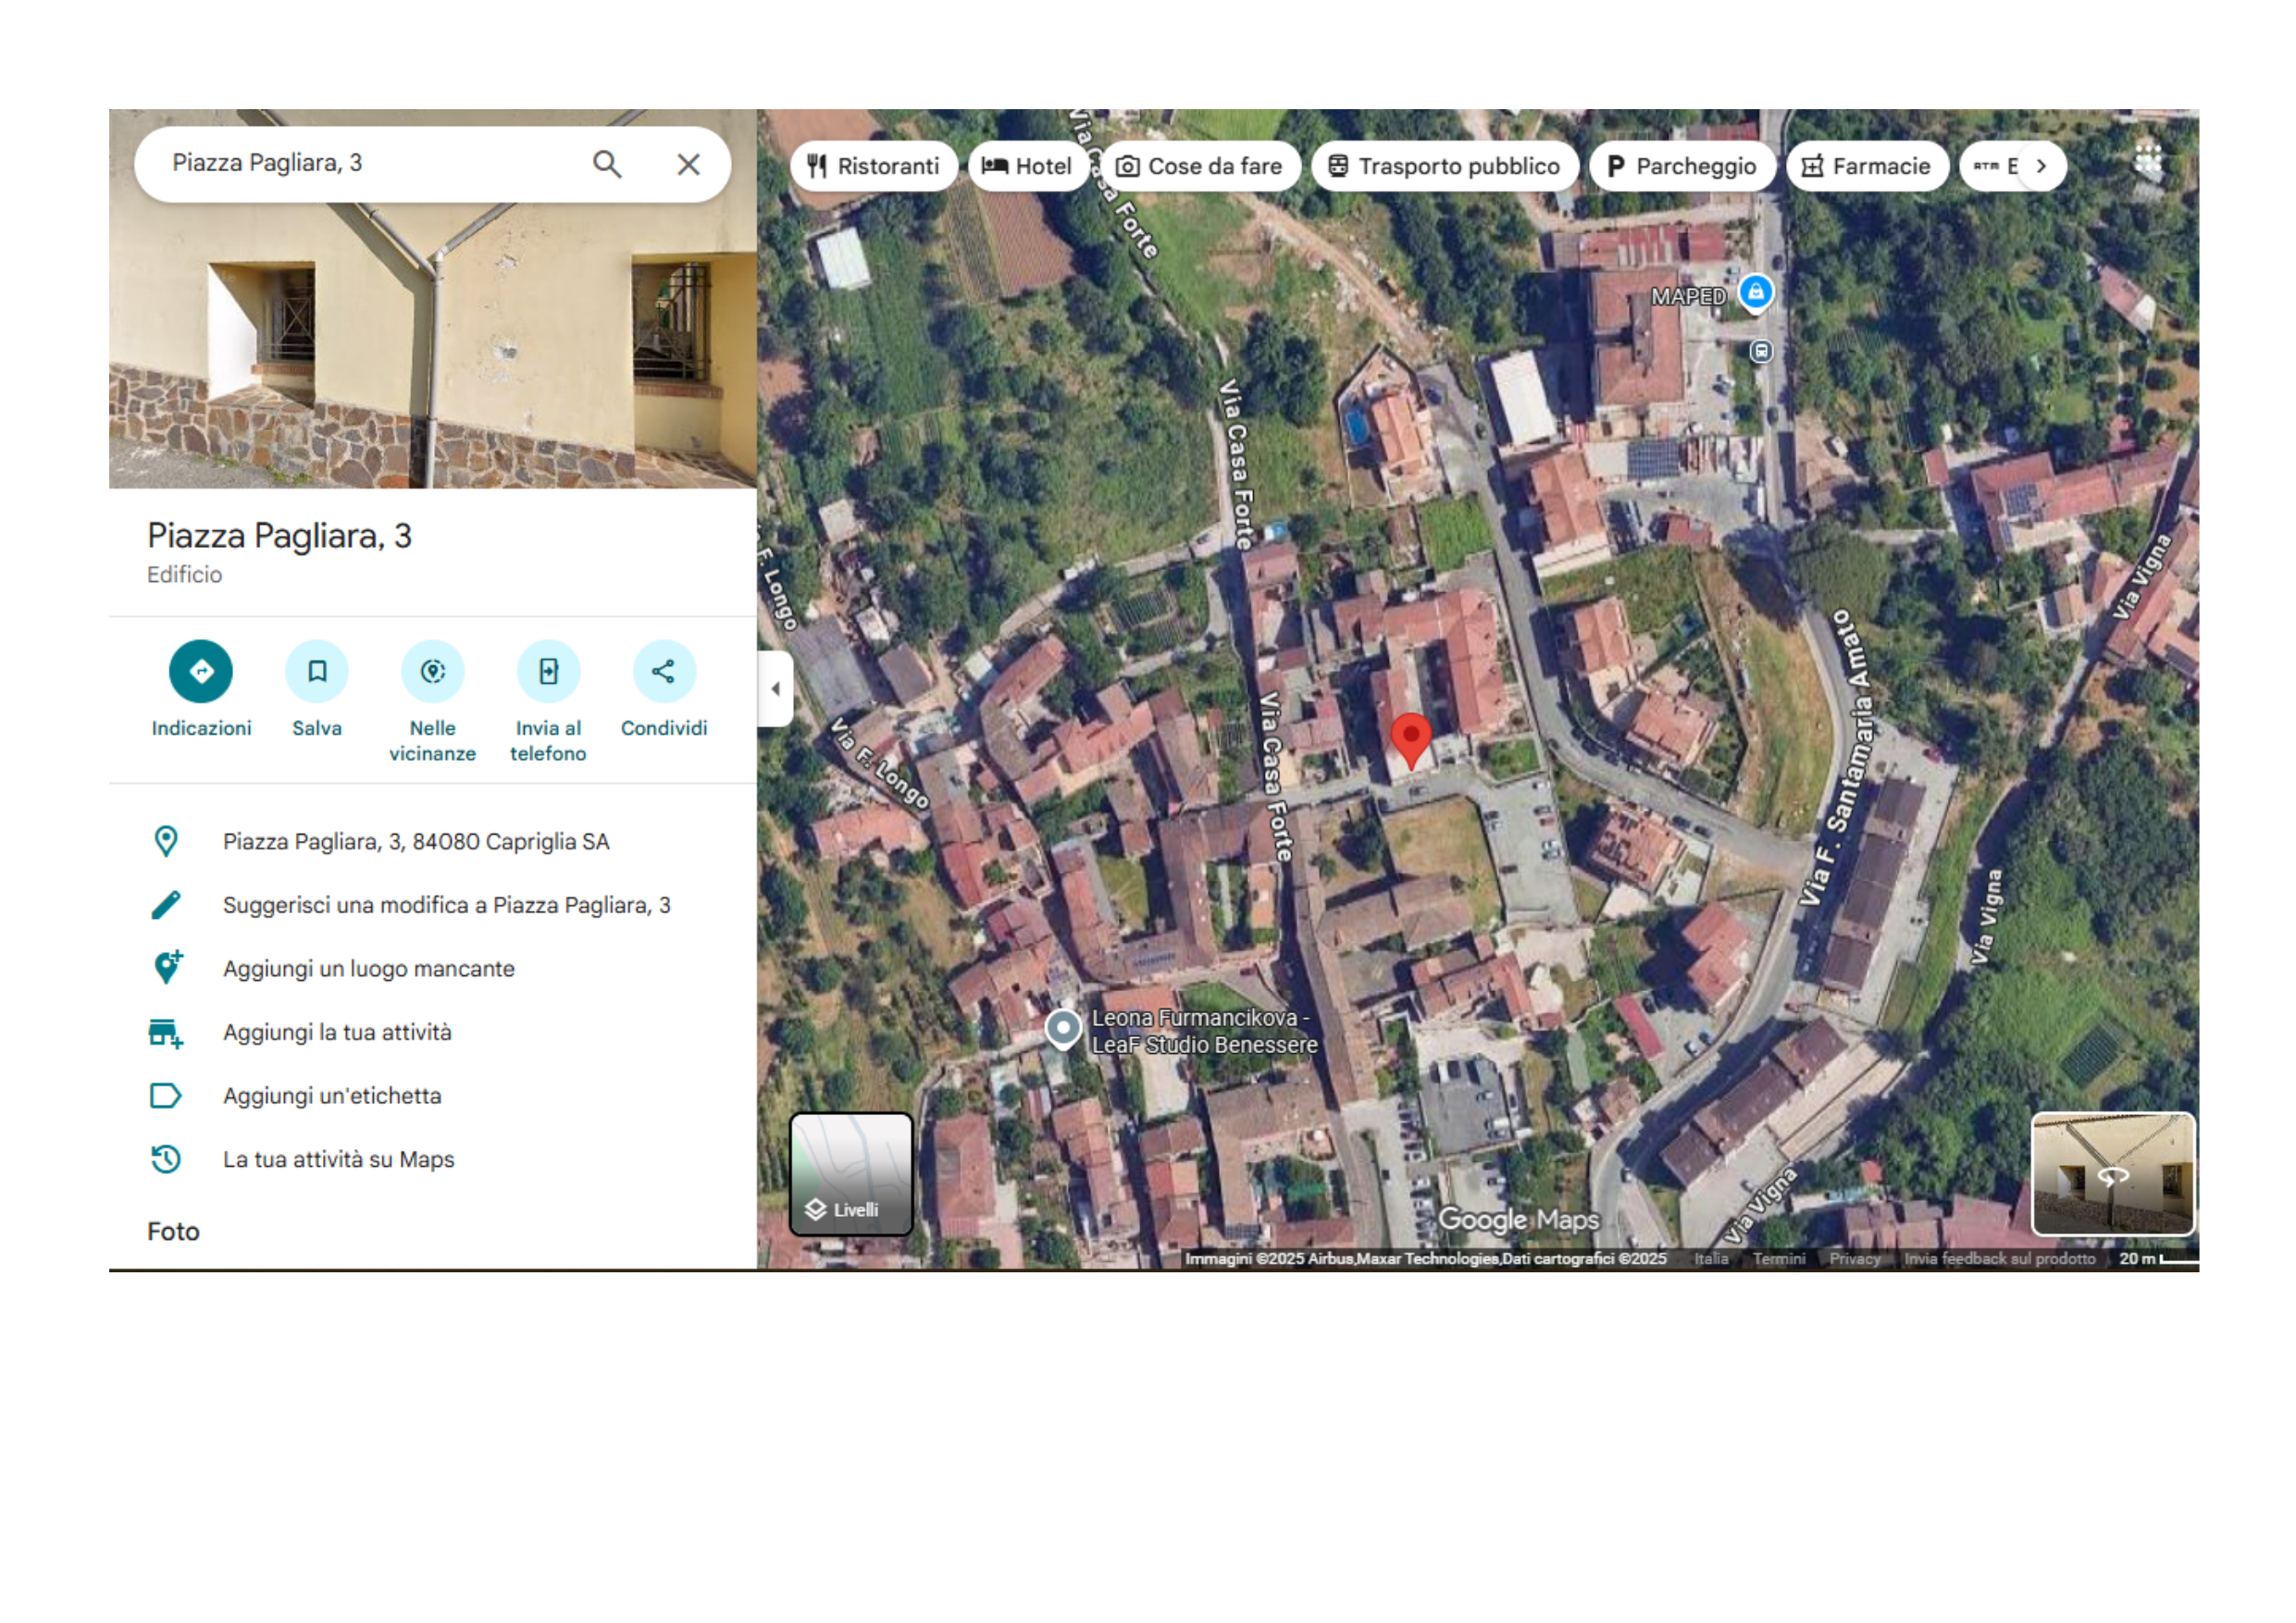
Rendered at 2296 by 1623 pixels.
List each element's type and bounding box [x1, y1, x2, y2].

picture [109, 109, 2200, 1272]
